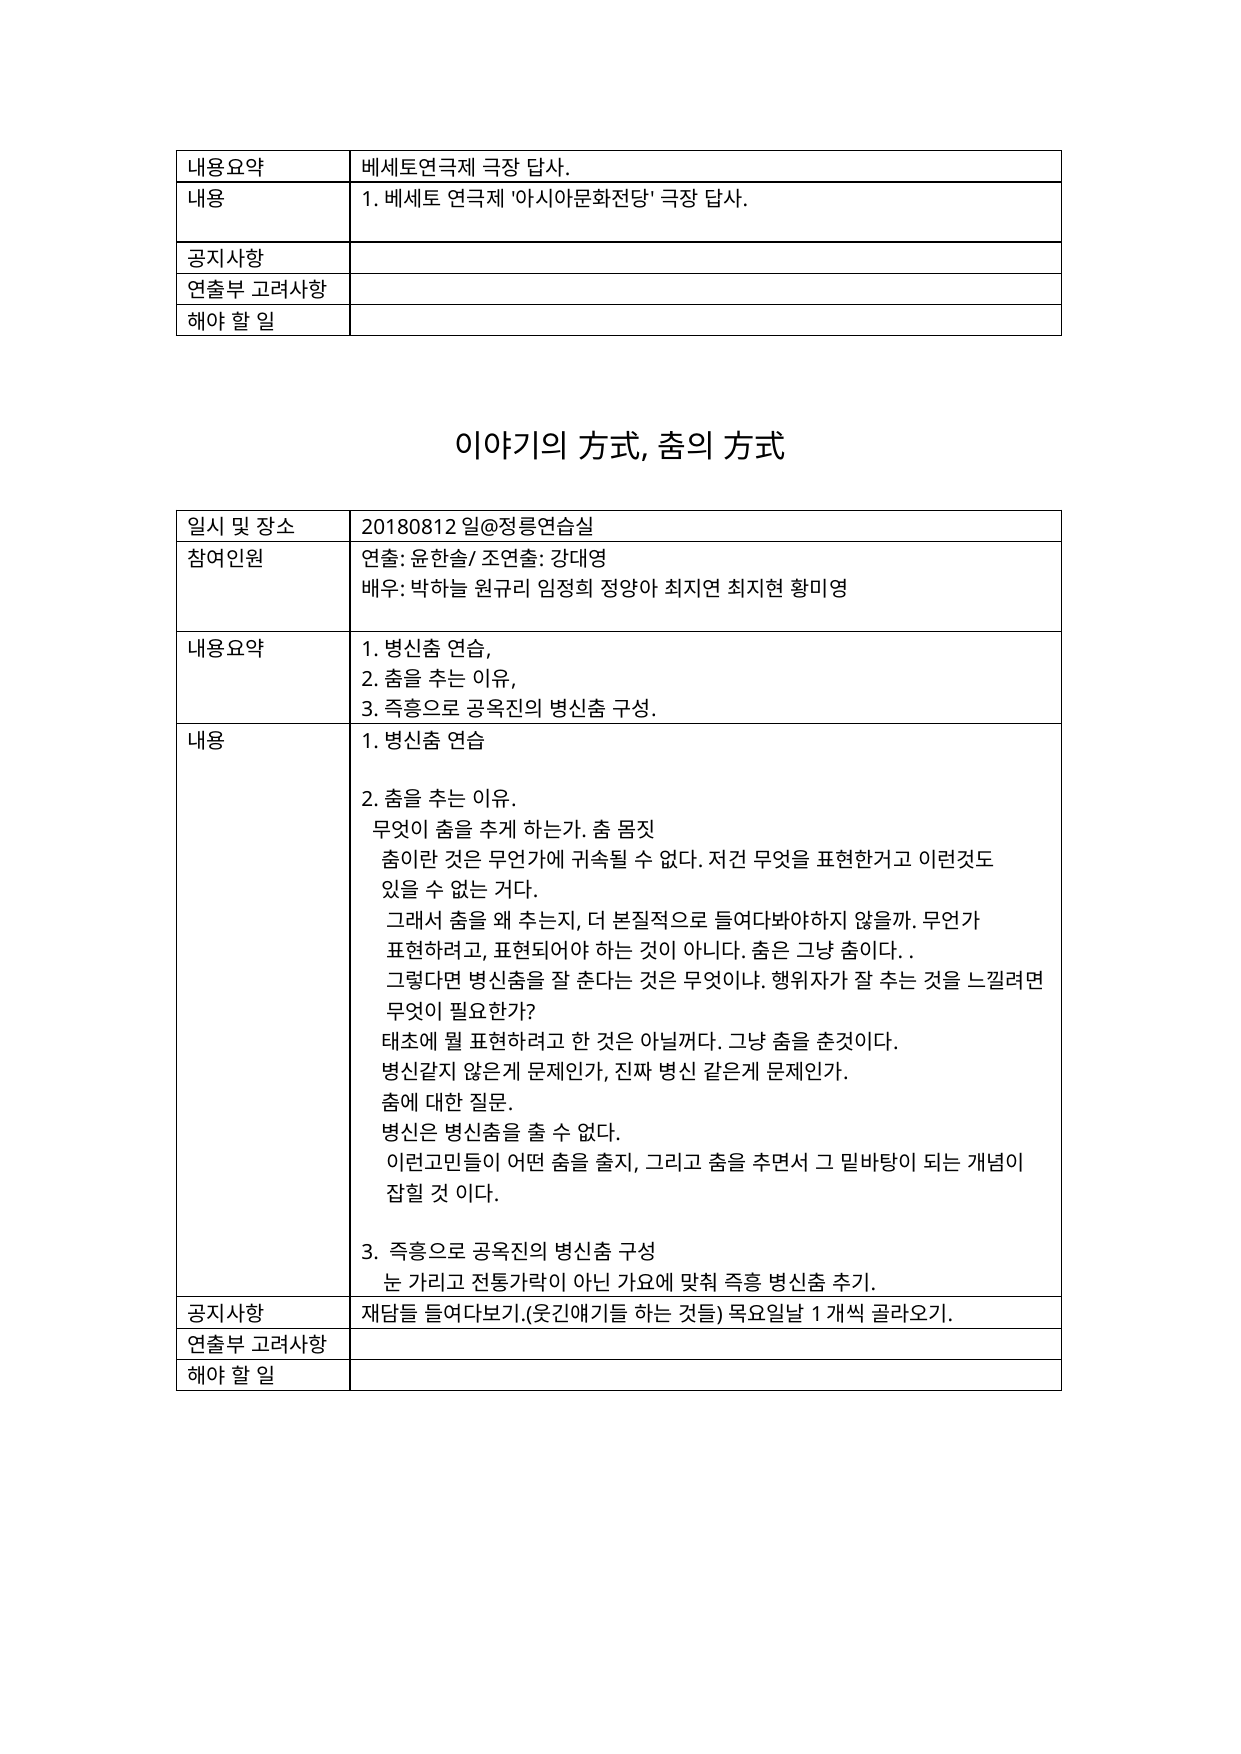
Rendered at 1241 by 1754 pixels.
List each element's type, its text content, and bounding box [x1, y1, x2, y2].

table_cell [351, 1329, 1061, 1359]
table_cell [351, 305, 1061, 335]
table_cell 공지사항 [177, 1297, 349, 1327]
text 이야기의 方式, 춤의 方式 [187, 421, 1053, 467]
table_cell 공지사항 [177, 243, 349, 273]
table_cell 1. 병신춤 연습 2. 춤을 추는 이유. 무엇이 춤을 추게 하는가. 춤 몸짓 춤이란 것은 무언가에 귀속될 수 없다. 저건 무엇을 표현한거고 이런것도 있을 수 없는 거다. 그래서 춤을 왜 추는지, 더 본질적으로 들여다봐야하지 않을까. 무언가 표현하려고, 표현되어야 하는 것이 아니다. 춤은 그냥 춤이다. . 그렇다면 병신춤을 잘 춘다는 것은 무엇이냐. 행위자가 잘 추는 것을 느낄려면 무엇이 필요한가? 태초에 뭘 표현하려고 한 것은 아닐꺼다. 그냥 춤을 춘것이다. 병신같지 않은게 문제인가, 진짜 병신 같은게 문제인가. 춤에 대한 질문. 병신은 병신춤을 출 수 없다. 이런고민들이 어떤 춤을 출지, 그리고 춤을 추면서 그 밑바탕이 되는 개념이 잡힐 것 이다. 3. 즉흥으로 공옥진의 병신춤 구성 눈 가리고 전통가락이 아닌 가요에 맞춰 즉흥 병신춤 추기. [351, 724, 1061, 1296]
table_cell 내용 [177, 183, 349, 241]
table_cell 내용 [177, 724, 349, 1296]
table_cell 내용요약 [177, 632, 349, 723]
table_cell 내용요약 [177, 151, 349, 181]
table_cell [351, 274, 1061, 304]
table_cell [351, 1360, 1061, 1390]
table_cell 해야 할 일 [177, 1360, 349, 1390]
table_header 20180812일@정릉연습실 [351, 511, 1061, 541]
table_cell 해야 할 일 [177, 305, 349, 335]
table_cell 연출부 고려사항 [177, 1329, 349, 1359]
table_cell 1. 베세토 연극제 '아시아문화전당' 극장 답사. [351, 183, 1061, 241]
table_cell 1. 병신춤 연습, 2. 춤을 추는 이유, 3. 즉흥으로 공옥진의 병신춤 구성. [351, 632, 1061, 723]
table_cell 재담들 들여다보기.(웃긴얘기들 하는 것들) 목요일날 1개씩 골라오기. [351, 1297, 1061, 1327]
table_cell [351, 243, 1061, 273]
table_cell 연출: 윤한솔/ 조연출: 강대영 배우: 박하늘 원규리 임정희 정양아 최지연 최지현 황미영 [351, 542, 1061, 631]
table_cell 베세토연극제 극장 답사. [351, 151, 1061, 181]
table_header 일시 및 장소 [177, 511, 349, 541]
table_cell 연출부 고려사항 [177, 274, 349, 304]
table_cell 참여인원 [177, 542, 349, 631]
